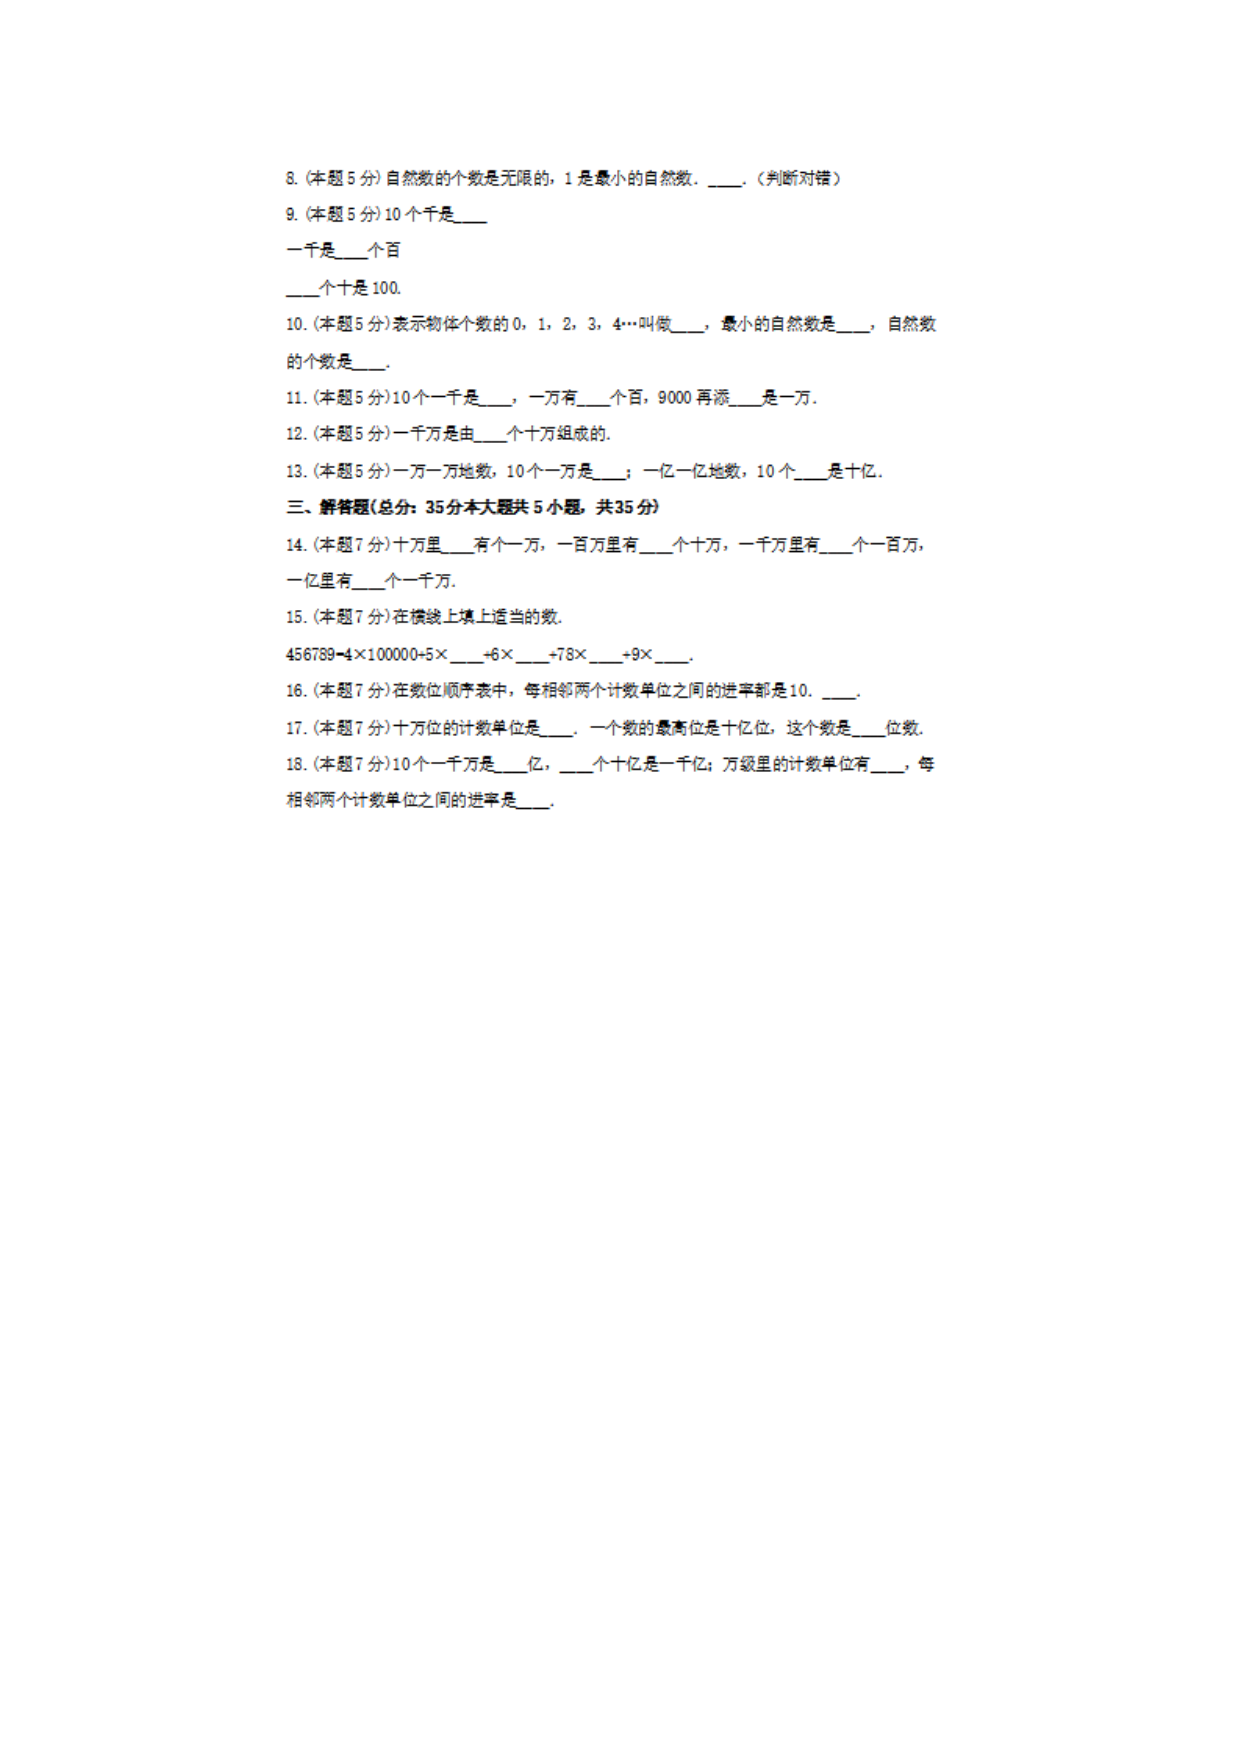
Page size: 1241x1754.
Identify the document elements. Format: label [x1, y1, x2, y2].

picture [269, 162, 971, 880]
